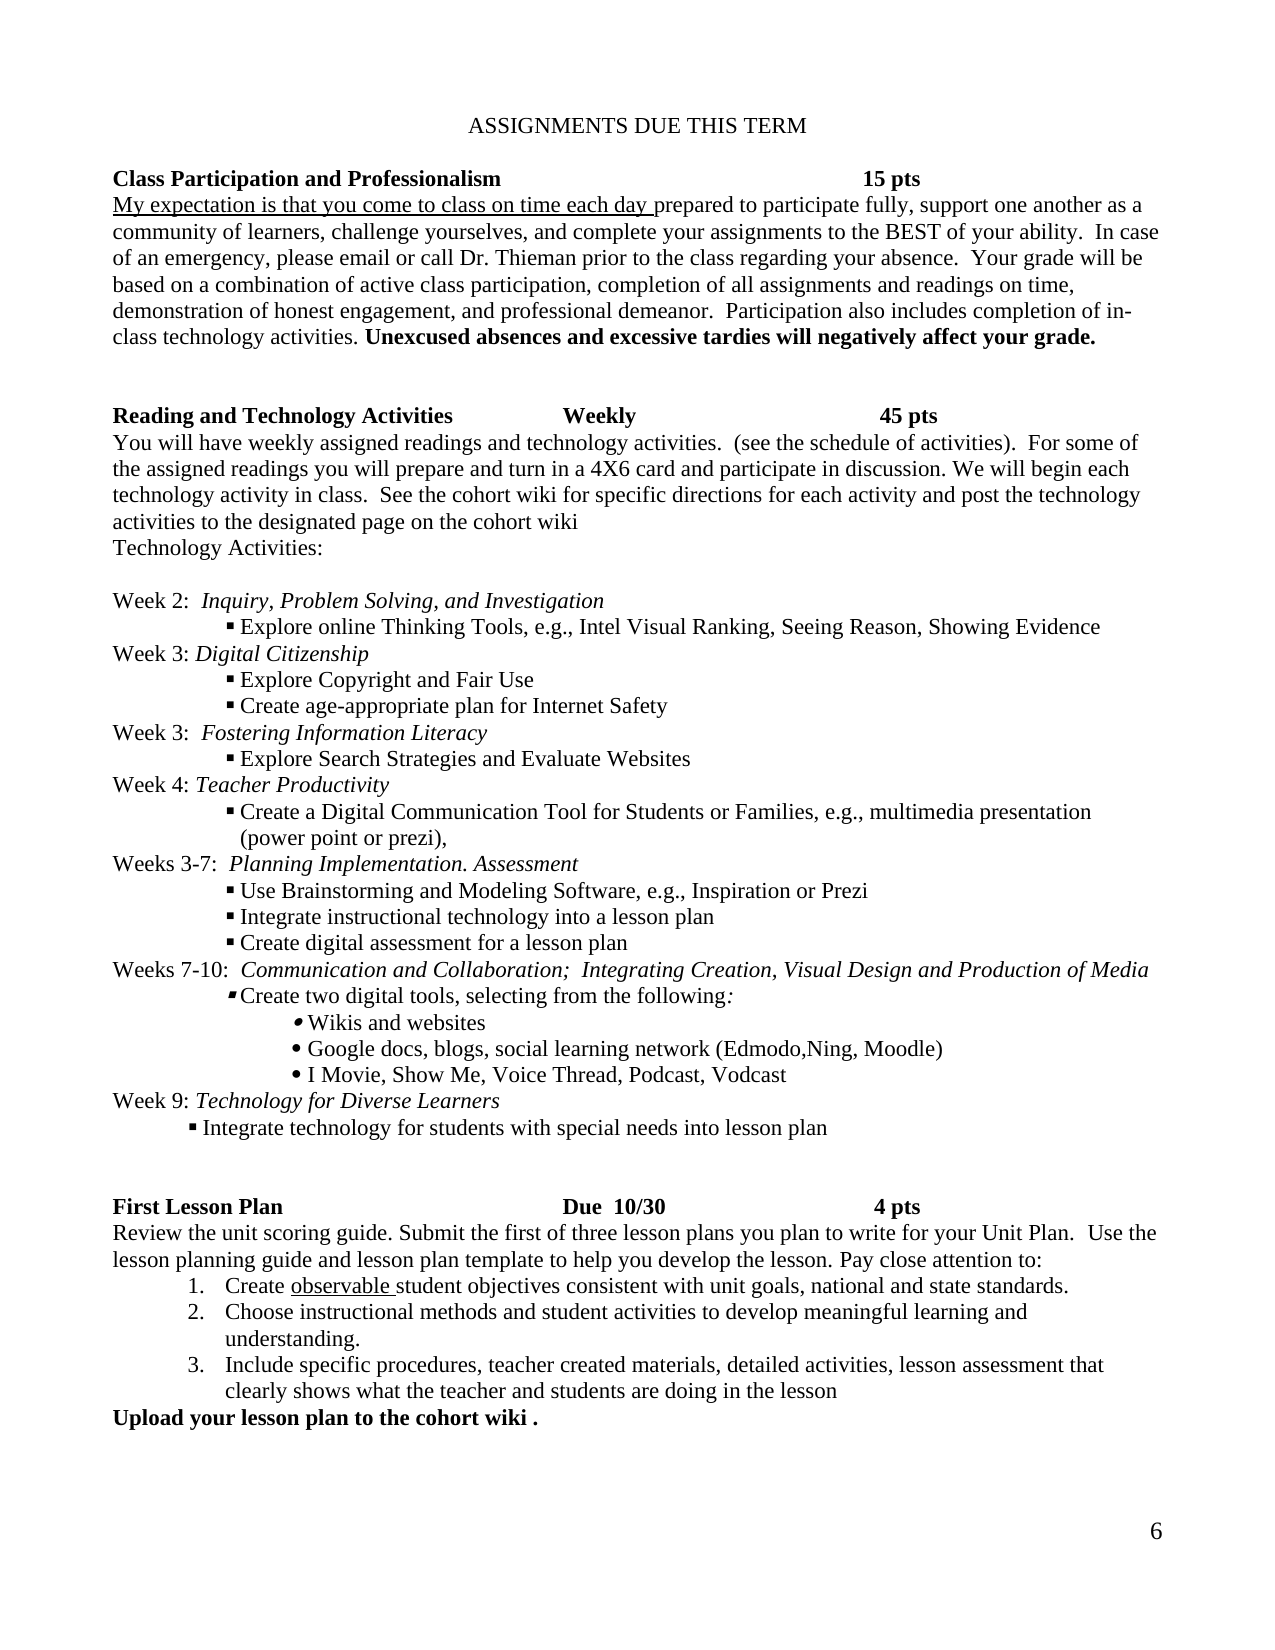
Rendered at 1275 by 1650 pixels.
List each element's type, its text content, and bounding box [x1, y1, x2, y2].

subtitle Reading and Technology Activities Weekly 45 pts [112, 402, 1162, 429]
list Explore Copyright and Fair Use [225, 666, 1162, 692]
list Explore Search Strategies and Evaluate Websites [225, 745, 1162, 771]
list Create age-appropriate plan for Internet Safety [225, 692, 1162, 719]
list First Lesson Plan Due 10/30 4 pts [112, 1193, 1162, 1219]
list Week 3: Digital Citizenship [112, 639, 1162, 666]
list I Movie, Show Me, Voice Thread, Podcast, Vodcast [292, 1061, 1162, 1088]
list Explore online Thinking Tools, e.g., Intel Visual Ranking, Seeing Reason, Showing Evidence [225, 613, 1162, 639]
list Google docs, blogs, social learning network (Edmodo,Ning, Moodle) [292, 1035, 1162, 1061]
list Week 9: Technology for Diverse Learners [112, 1088, 1162, 1114]
list Wikis and websites [292, 1008, 1162, 1035]
list Technology Activities: [112, 534, 1162, 561]
list Integrate instructional technology into a lesson plan [225, 903, 1162, 929]
list ASSIGNMENTS DUE THIS TERM [112, 112, 1162, 139]
text Upload your lesson plan to the cohort wiki . [112, 1404, 1162, 1430]
text Review the unit scoring guide. Submit the first of three lesson plans you plan to write for your Unit Plan. Use the lesson planning guide and lesson plan template to help you develop the lesson. Pay close attention to: [112, 1219, 1162, 1272]
list Choose instructional methods and student activities to develop meaningful learning and understanding. [187, 1298, 1162, 1351]
list Create a Digital Communication Tool for Students or Families, e.g., multimedia presentation (power point or prezi), [225, 798, 1162, 850]
list Use Brainstorming and Modeling Software, e.g., Inspiration or Prezi [225, 877, 1162, 903]
list Create digital assessment for a lesson plan [225, 929, 1162, 956]
list Class Participation and Professionalism 15 pts [112, 165, 1162, 192]
list Week 3: Fostering Information Literacy [112, 719, 1162, 745]
list You will have weekly assigned readings and technology activities. (see the schedule of activities). For some of the assigned readings you will prepare and turn in a 4X6 card and participate in discussion. We will begin each technology activity in class. See the cohort wiki for specific directions for each activity and post the technology activities to the designated page on the cohort wiki [112, 429, 1162, 534]
list Week 2: Inquiry, Problem Solving, and Investigation [112, 587, 1162, 613]
list Weeks 3-7: Planning Implementation. Assessment [112, 850, 1162, 877]
list Week 4: Teacher Productivity [112, 771, 1162, 798]
text Weeks 7-10: Communication and Collaboration; Integrating Creation, Visual Design and Production of Media [112, 956, 1162, 982]
list Integrate technology for students with special needs into lesson plan [187, 1114, 1162, 1140]
list My expectation is that you come to class on time each day prepared to participate fully, support one another as a community of learners, challenge yourselves, and complete your assignments to the BEST of your ability. In case of an emergency, please email or call Dr. Thieman prior to the class regarding your absence. Your grade will be based on a combination of active class participation, completion of all assignments and readings on time, demonstration of honest engagement, and professional demeanor. Participation also includes completion of in-class technology activities. Unexcused absences and excessive tardies will negatively affect your grade. [112, 192, 1162, 350]
list Create two digital tools, selecting from the following: [225, 982, 1162, 1008]
list Create observable student objectives consistent with unit goals, national and state standards. [187, 1272, 1162, 1298]
